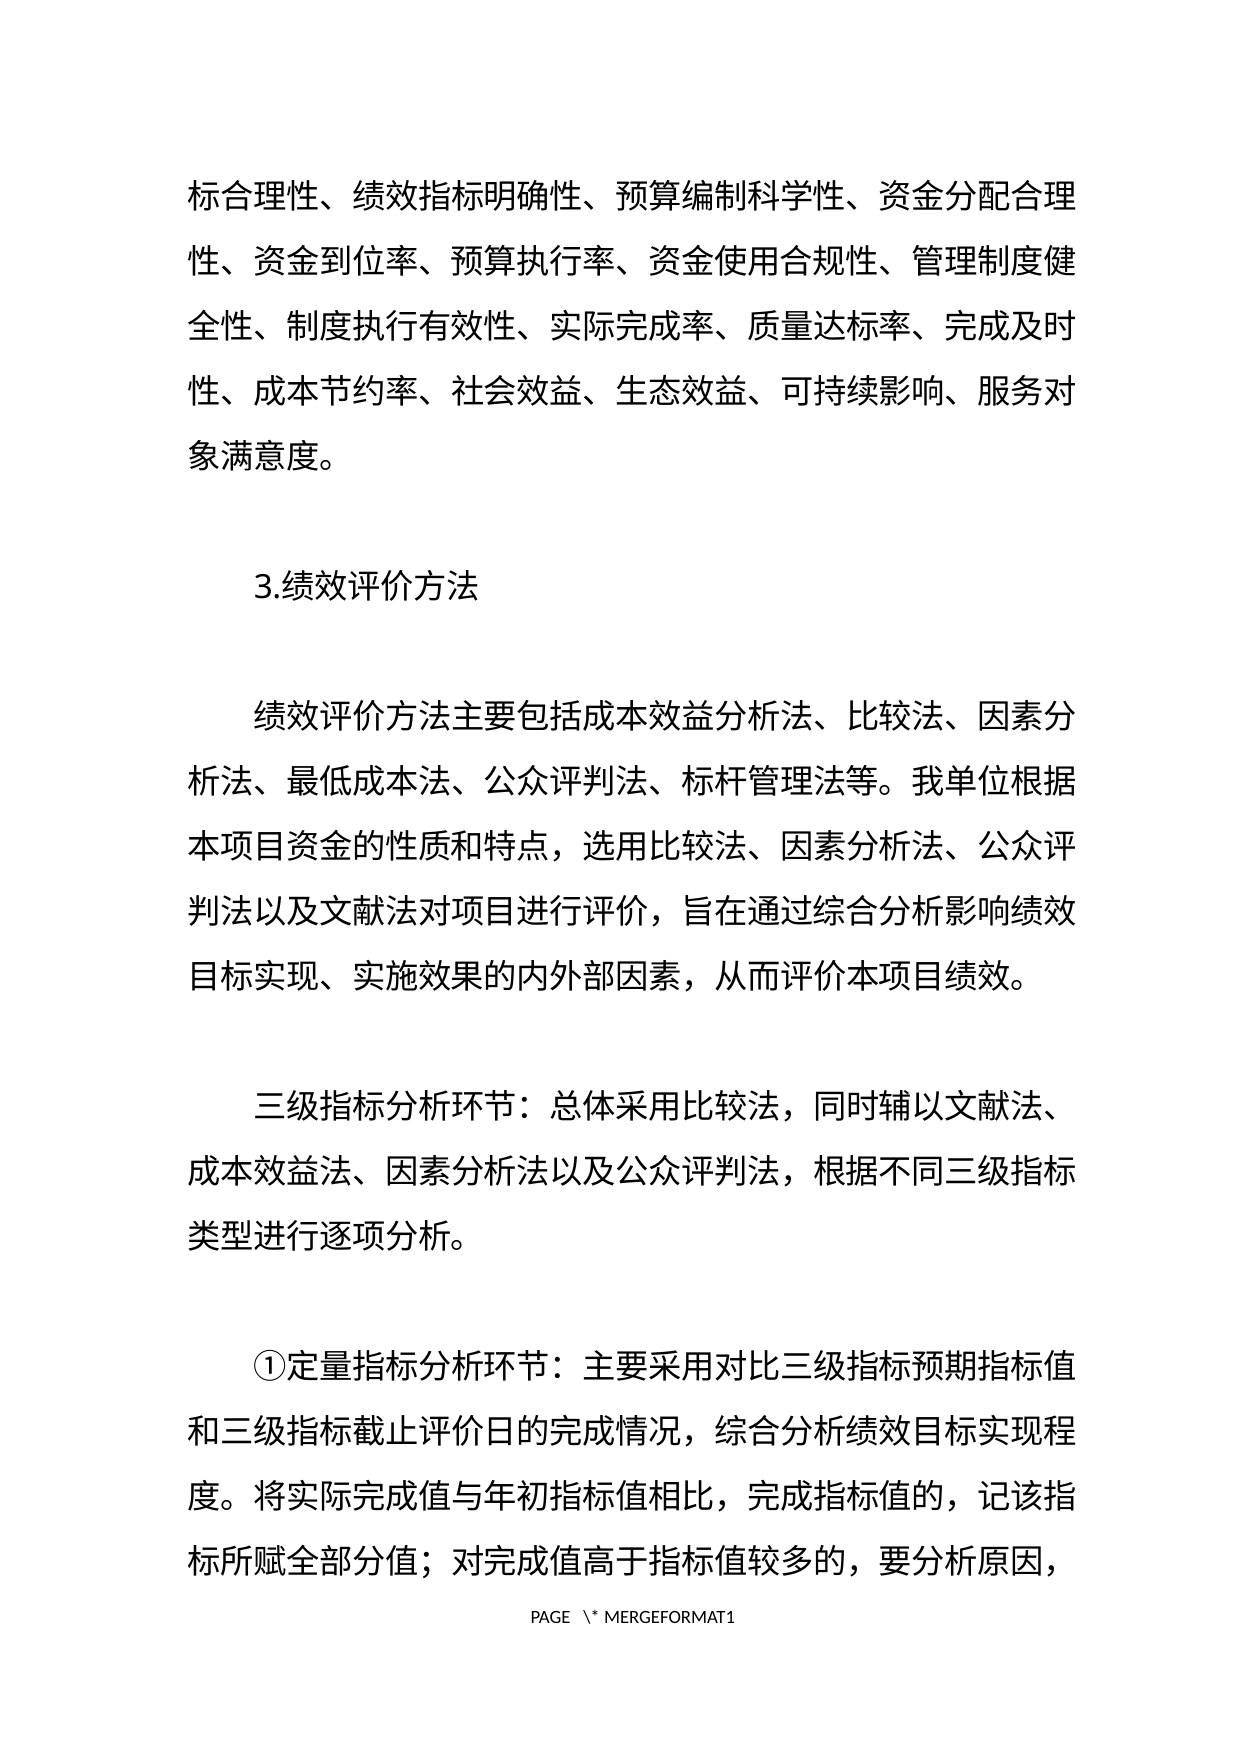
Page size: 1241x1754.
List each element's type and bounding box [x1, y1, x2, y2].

text [187, 162, 1078, 1592]
